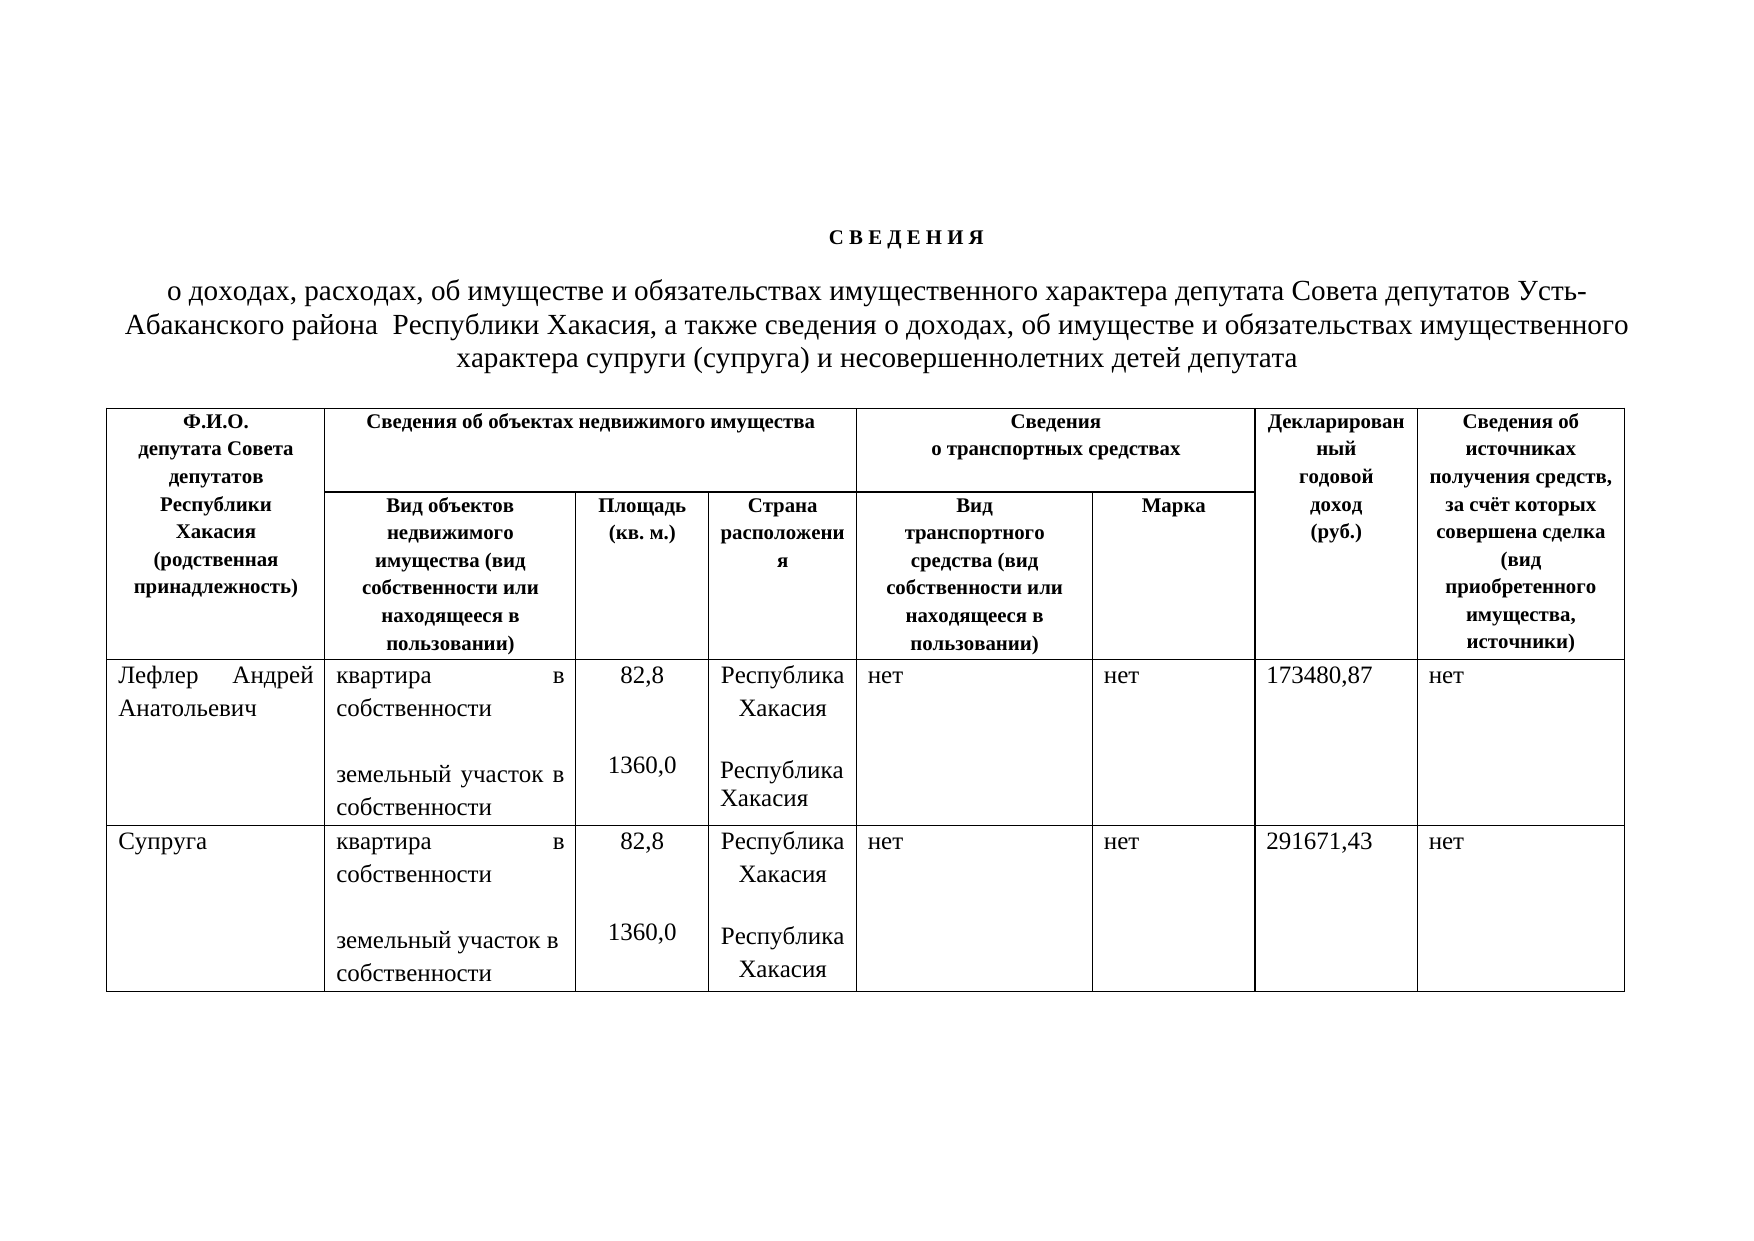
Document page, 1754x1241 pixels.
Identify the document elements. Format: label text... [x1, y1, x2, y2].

table_cell 82,8 1360,0 [576, 826, 708, 991]
table_cell нет [1418, 660, 1624, 825]
table_header Сведения о транспортных средствах [857, 409, 1254, 491]
table_header Ф.И.О. депутата Совета депутатов Республики Хакасия (родственная принадлежность) [107, 409, 324, 659]
table_cell квартира в собственности земельный участок в собственности [325, 660, 575, 825]
table_cell Вид транспортного средства (вид собственности или находящееся в пользовании) [857, 493, 1092, 659]
table_cell 82,8 1360,0 [576, 660, 708, 825]
table_cell нет [1093, 826, 1254, 991]
table_cell нет [1418, 826, 1624, 991]
text С В Е Д Е Н И Я [118, 225, 1636, 249]
table_cell нет [1093, 660, 1254, 825]
table_cell нет [857, 826, 1092, 991]
table_cell Вид объектов недвижимого имущества (вид собственности или находящееся в пользовании) [325, 493, 575, 659]
table_cell нет [857, 660, 1092, 825]
table_cell Лефлер Андрей Анатольевич [107, 660, 324, 825]
table_header Сведения об объектах недвижимого имущества [325, 409, 856, 491]
table_cell 173480,87 [1256, 660, 1417, 825]
table_cell Марка [1093, 493, 1254, 659]
table_cell Республика Хакасия Республика Хакасия [709, 826, 856, 991]
table_cell 291671,43 [1256, 826, 1417, 991]
table_header Сведения об источниках получения средств, за счёт которых совершена сделка (вид приобретенного имущества, источники) [1418, 409, 1624, 659]
table_cell Супруга [107, 826, 324, 991]
table_cell квартира в собственности земельный участок в собственности [325, 826, 575, 991]
table_cell Площадь (кв. м.) [576, 493, 708, 659]
table_cell Страна расположения [709, 493, 856, 659]
table_header Декларированный годовой доход (руб.) [1256, 409, 1417, 659]
text о доходах, расходах, об имуществе и обязательствах имущественного характера депутата Совета депутатов Усть-Абаканского района Республики Хакасия, а также сведения о доходах, об имуществе и обязательствах имущественного характера супруги (супруга) и несовершеннолетних детей депутата [118, 273, 1636, 374]
table_cell Республика Хакасия Республика Хакасия [709, 660, 856, 825]
